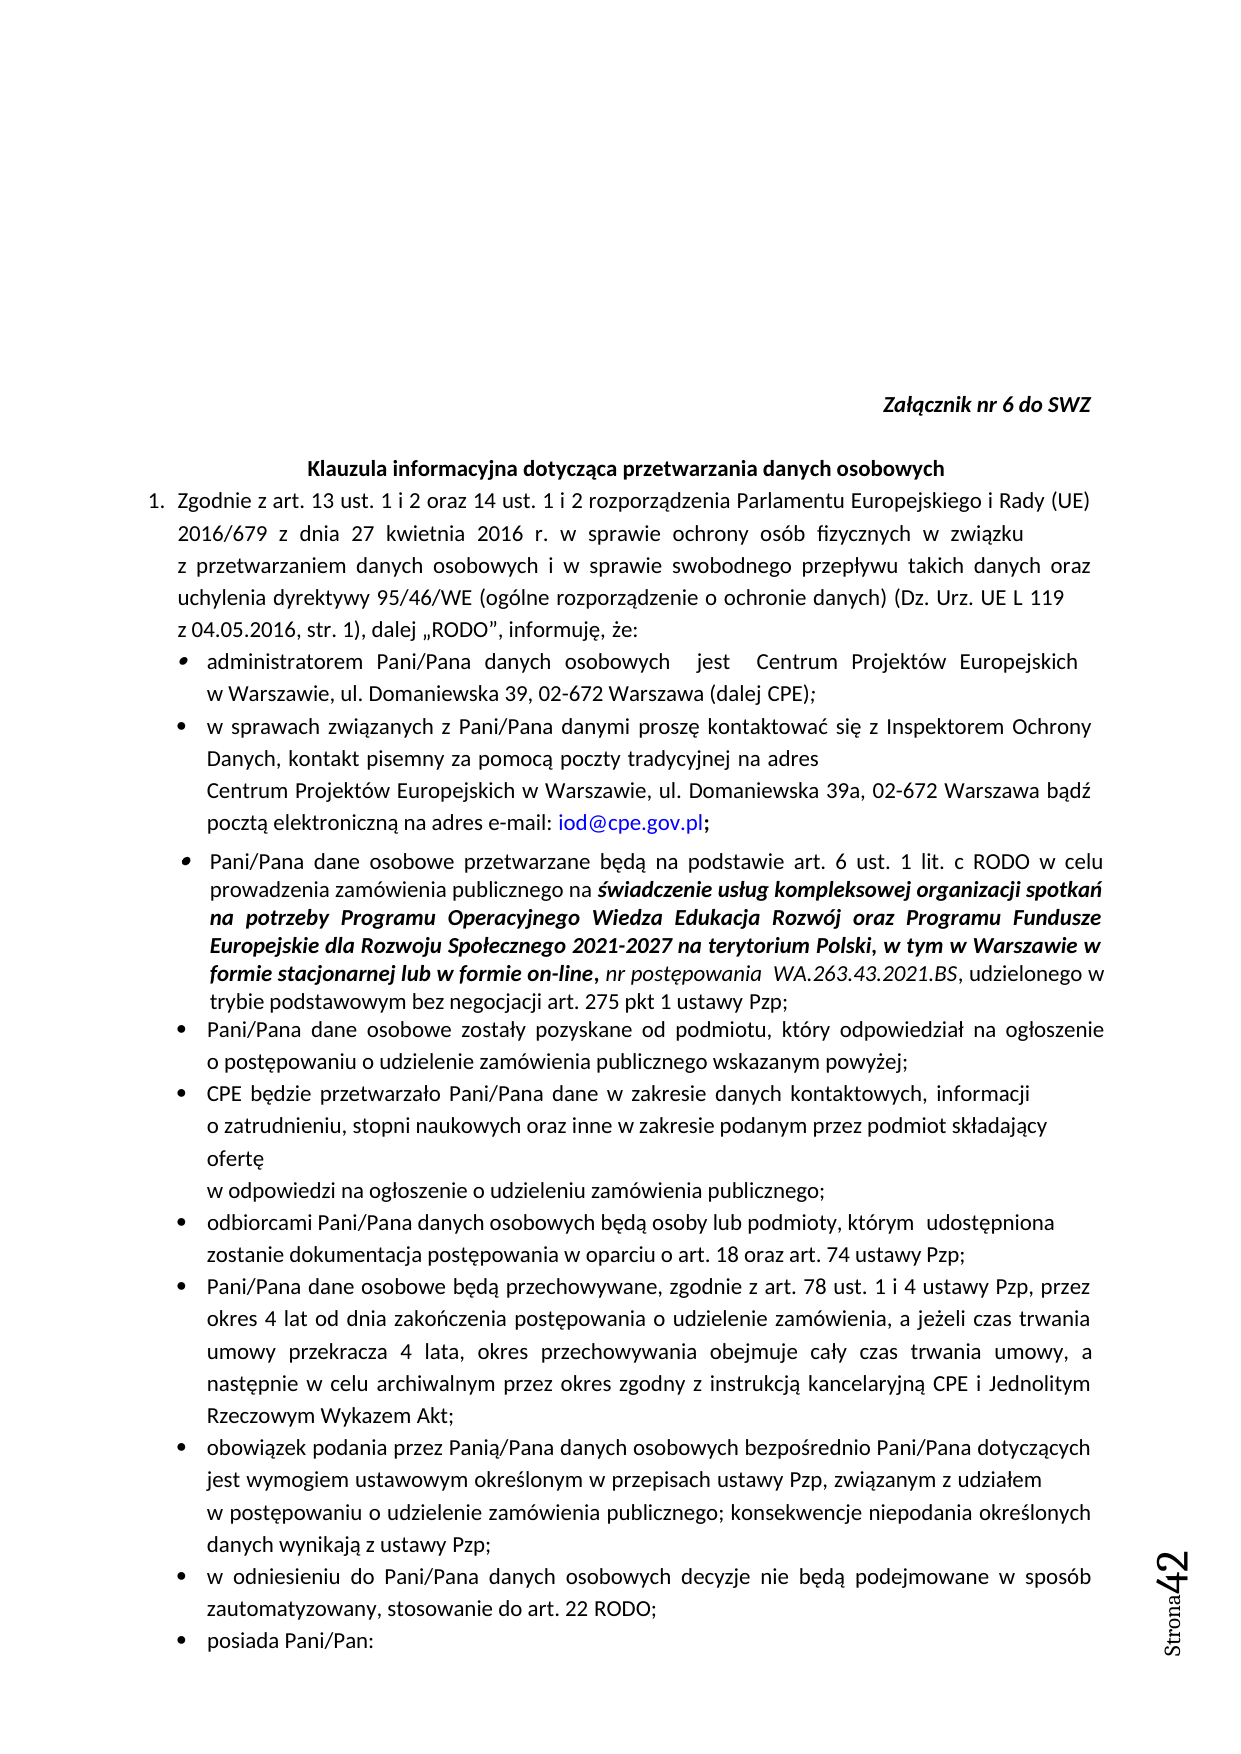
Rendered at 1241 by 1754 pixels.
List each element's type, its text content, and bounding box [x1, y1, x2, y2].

list odbiorcami Pani/Pana danych osobowych będą osoby lub podmioty, którym udostępniona [177, 1208, 1105, 1236]
list Pani/Pana dane osobowe będą przechowywane, zgodnie z art. 78 ust. 1 i 4 ustawy Pzp, przez okres 4 lat od dnia zakończenia postępowania o udzielenie zamówienia, a jeżeli czas trwania umowy przekracza 4 lata, okres przechowywania obejmuje cały czas trwania umowy, a następnie w celu archiwalnym przez okres zgodny z instrukcją kancelaryjną CPE i Jednolitym Rzeczowym Wykazem Akt; [177, 1272, 1093, 1429]
list posiada Pani/Pan: [177, 1626, 1105, 1654]
list obowiązek podania przez Panią/Pana danych osobowych bezpośrednio Pani/Pana dotyczących jest wymogiem ustawowym określonym w przepisach ustawy Pzp, związanym z udziałem w postępowaniu o udzielenie zamówienia publicznego; konsekwencje niepodania określonych danych wynikają z ustawy Pzp; [177, 1433, 1093, 1558]
list CPE będzie przetwarzało Pani/Pana dane w zakresie danych kontaktowych, informacji [177, 1079, 1105, 1107]
text o zatrudnieniu, stopni naukowych oraz inne w zakresie podanym przez podmiot składający ofertę [207, 1111, 1105, 1172]
list administratorem Pani/Pana danych osobowych jest Centrum Projektów Europejskich w Warszawie, ul. Domaniewska 39, 02-672 Warszawa (dalej CPE); [177, 647, 1093, 708]
text o postępowaniu o udzielenie zamówienia publicznego wskazanym powyżej; [207, 1047, 1105, 1075]
list Zgodnie z art. 13 ust. 1 i 2 oraz 14 ust. 1 i 2 rozporządzenia Parlamentu Europejskiego i Rady (UE) 2016/679 z dnia 27 kwietnia 2016 r. w sprawie ochrony osób fizycznych w związku z przetwarzaniem danych osobowych i w sprawie swobodnego przepływu takich danych oraz uchylenia dyrektywy 95/46/WE (ogólne rozporządzenie o ochronie danych) (Dz. Urz. UE L 119 z 04.05.2016, str. 1), dalej „RODO”, informuję, że: [148, 486, 1093, 643]
list w odniesieniu do Pani/Pana danych osobowych decyzje nie będą podejmowane w sposób zautomatyzowany, stosowanie do art. 22 RODO; [177, 1562, 1093, 1622]
list Pani/Pana dane osobowe przetwarzane będą na podstawie art. 6 ust. 1 lit. c RODO w celu prowadzenia zamówienia publicznego na świadczenie usług kompleksowej organizacji spotkań na potrzeby Programu Operacyjnego Wiedza Edukacja Rozwój oraz Programu Fundusze Europejskie dla Rozwoju Społecznego 2021-2027 na terytorium Polski, w tym w Warszawie w formie stacjonarnej lub w formie on-line, nr postępowania WA.263.43.2021.BS, udzielonego w trybie podstawowym bez negocjacji art. 275 pkt 1 ustawy Pzp; [180, 847, 1105, 1015]
text w odpowiedzi na ogłoszenie o udzieleniu zamówienia publicznego; [207, 1176, 1105, 1204]
subtitle Klauzula informacyjna dotycząca przetwarzania danych osobowych [148, 454, 1105, 482]
text zostanie dokumentacja postępowania w oparciu o art. 18 oraz art. 74 ustawy Pzp; [207, 1240, 1105, 1268]
list w sprawach związanych z Pani/Pana danymi proszę kontaktować się z Inspektorem Ochrony Danych, kontakt pisemny za pomocą poczty tradycyjnej na adres [177, 712, 1093, 772]
text Załącznik nr 6 do SWZ [121, 390, 1093, 418]
text Centrum Projektów Europejskich w Warszawie, ul. Domaniewska 39a, 02-672 Warszawa bądź pocztą elektroniczną na adres e-mail: iod@cpe.gov.pl; [207, 776, 1093, 836]
list Pani/Pana dane osobowe zostały pozyskane od podmiotu, który odpowiedział na ogłoszenie [177, 1015, 1105, 1043]
